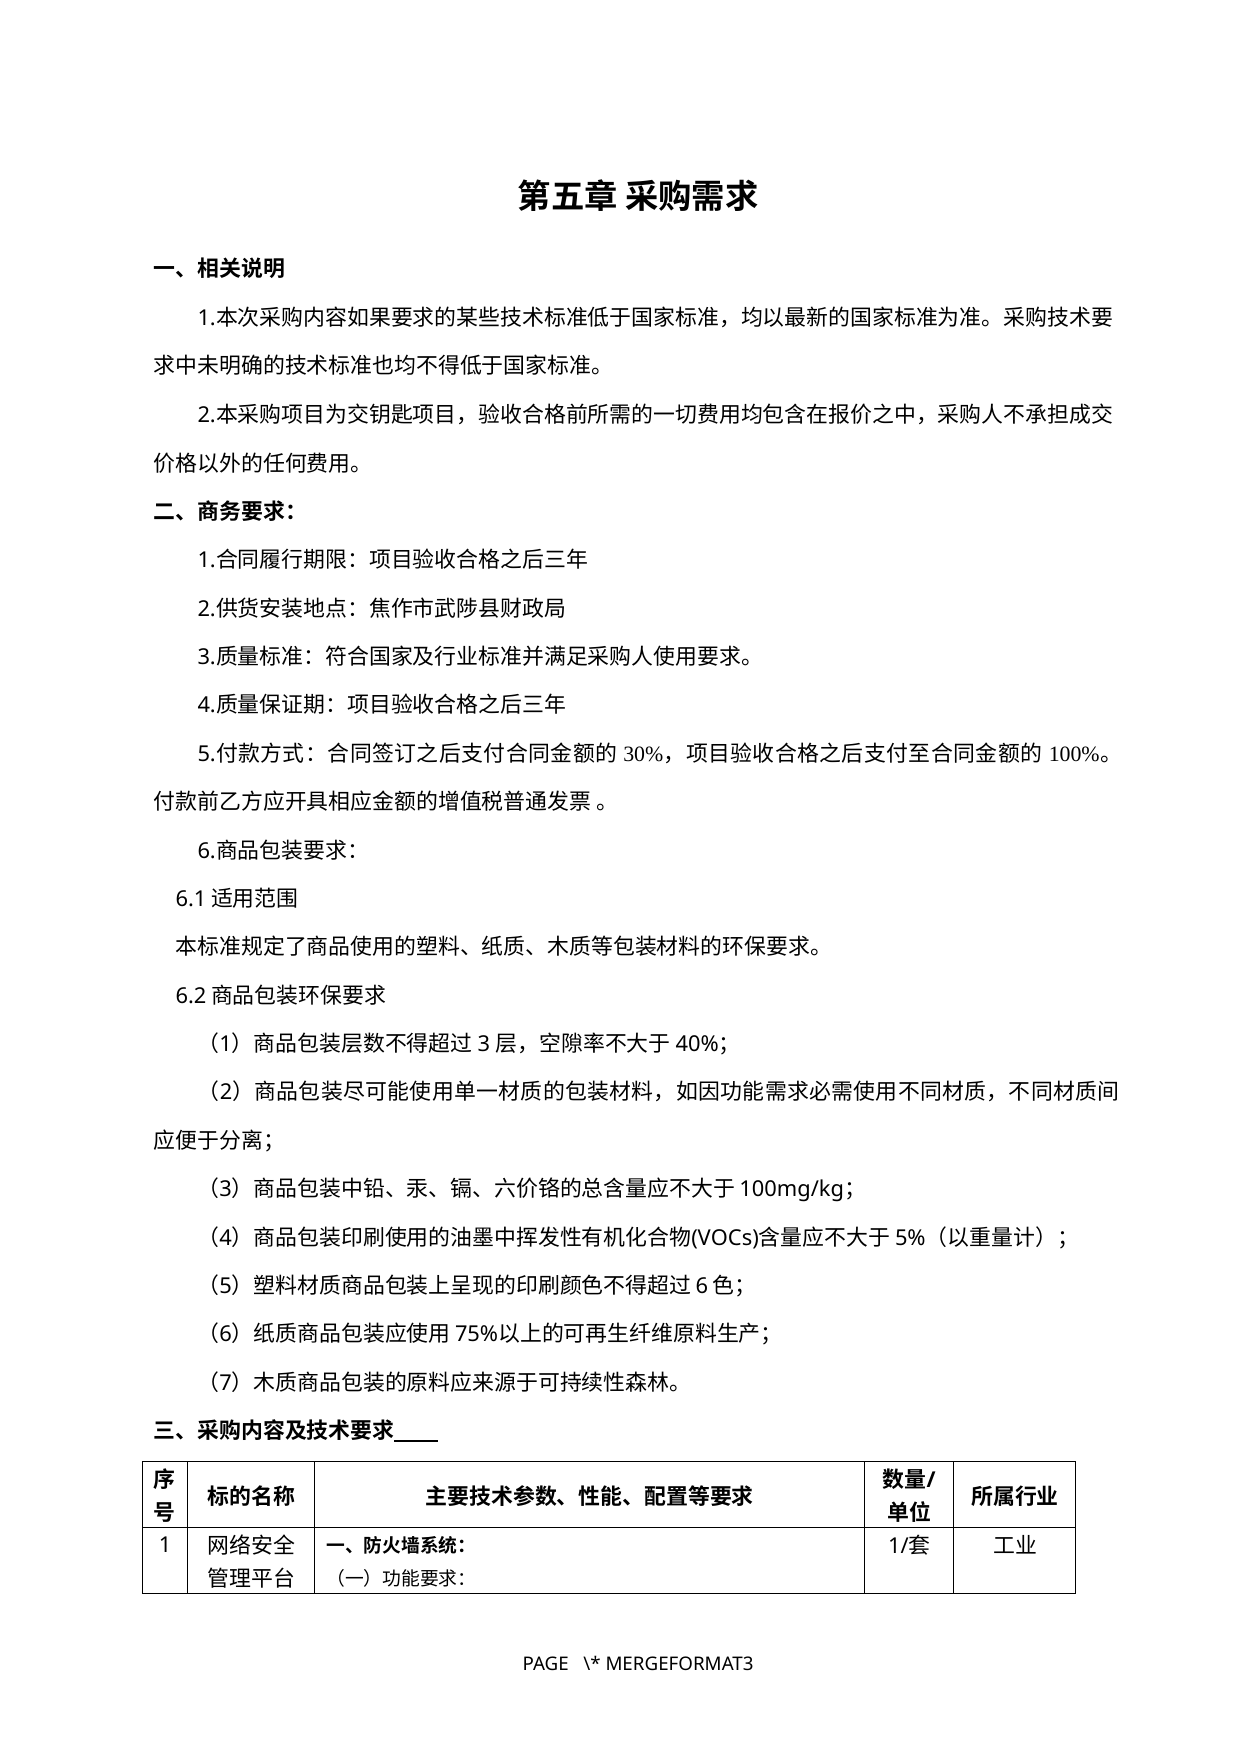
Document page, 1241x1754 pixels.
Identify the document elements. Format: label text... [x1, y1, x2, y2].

table_cell 1 [143, 1528, 187, 1593]
list 商品包装要求： [153, 832, 1122, 865]
text 三、采购内容及技术要求 [153, 1413, 1122, 1445]
list 6.1适用范围 [153, 881, 1122, 913]
title 采购需求 [153, 162, 1122, 227]
text （6）纸质商品包装应使用75%以上的可再生纤维原料生产； [153, 1316, 1122, 1348]
list 本次采购内容如果要求的某些技术标准低于国家标准，均以最新的国家标准为准。采购技术要求中未明确的技术标准也均不得低于国家标准。 [153, 299, 1122, 381]
text 一、相关说明 [153, 251, 1122, 283]
text 二、商务要求： [153, 493, 1122, 526]
table_header 标的名称 [188, 1462, 314, 1527]
text （5）塑料材质商品包装上呈现的印刷颜色不得超过6色； [153, 1268, 1122, 1300]
list 供货安装地点：焦作市武陟县财政局 [153, 590, 1122, 623]
list 付款方式：合同签订之后支付合同金额的30%，项目验收合格之后支付至合同金额的100%。付款前乙方应开具相应金额的增值税普通发票 。 [153, 735, 1122, 816]
table_header 主要技术参数、性能、配置等要求 [315, 1462, 864, 1527]
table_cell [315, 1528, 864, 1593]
text （7）木质商品包装的原料应来源于可持续性森林。 [153, 1364, 1122, 1397]
table_header 数量/单位 [865, 1462, 953, 1527]
table_cell 网络安全管理平台 [188, 1528, 314, 1593]
table_cell 工业 [954, 1528, 1075, 1593]
text （2）商品包装尽可能使用单一材质的包装材料，如因功能需求必需使用不同材质，不同材质间应便于分离； [153, 1074, 1122, 1155]
list 质量保证期：项目验收合格之后三年 [153, 687, 1122, 719]
list 6.2商品包装环保要求 [153, 977, 1122, 1010]
text （1）商品包装层数不得超过 3 层，空隙率不大于 40%； [153, 1026, 1122, 1058]
list 质量标准：符合国家及行业标准并满足采购人使用要求。 [153, 638, 1122, 671]
list 合同履行期限：项目验收合格之后三年 [153, 542, 1122, 574]
table_cell 1/套 [865, 1528, 953, 1593]
text （3）商品包装中铅、汞、镉、六价铬的总含量应不大于100mg/kg； [153, 1171, 1122, 1203]
table_header 序号 [143, 1462, 187, 1527]
text （4）商品包装印刷使用的油墨中挥发性有机化合物(VOCs)含量应不大于 5%（以重量计）； [153, 1219, 1122, 1252]
list 本标准规定了商品使用的塑料、纸质、木质等包装材料的环保要求。 [153, 929, 1122, 961]
list 本采购项目为交钥匙项目，验收合格前所需的一切费用均包含在报价之中，采购人不承担成交价格以外的任何费用。 [153, 396, 1122, 478]
table_header 所属行业 [954, 1462, 1075, 1527]
